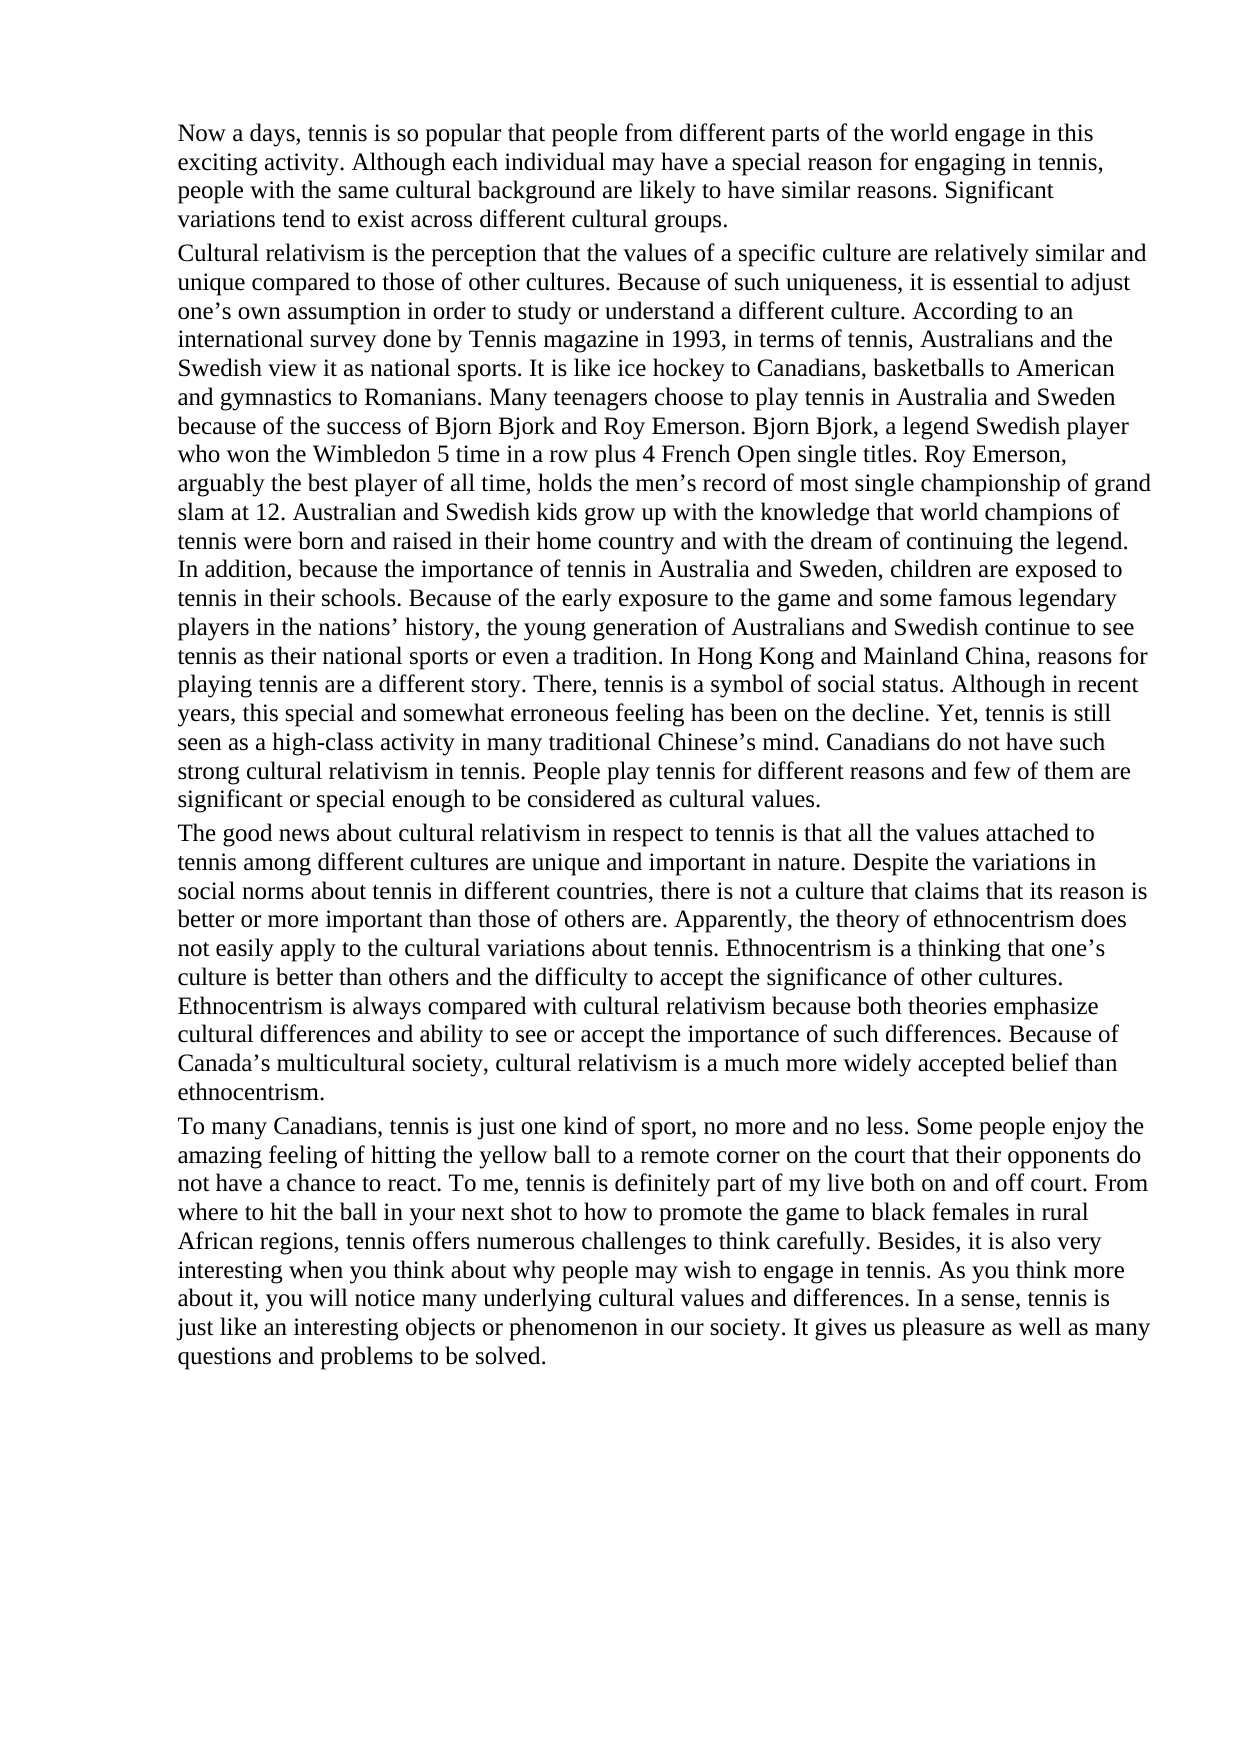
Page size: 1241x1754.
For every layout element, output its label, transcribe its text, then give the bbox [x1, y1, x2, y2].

text Now a days, tennis is so popular that people from different parts of the world engage in this exciting activity. Although each individual may have a special reason for engaging in tennis, people with the same cultural background are likely to have similar reasons. Significant variations tend to exist across different cultural groups. [177, 118, 1152, 233]
text Cultural relativism is the perception that the values of a specific culture are relatively similar and unique compared to those of other cultures. Because of such uniqueness, it is essential to adjust one’s own assumption in order to study or understand a different culture. According to an international survey done by Tennis magazine in 1993, in terms of tennis, Australians and the Swedish view it as national sports. It is like ice hockey to Canadians, basketballs to American and gymnastics to Romanians. Many teenagers choose to play tennis in Australia and Sweden because of the success of Bjorn Bjork and Roy Emerson. Bjorn Bjork, a legend Swedish player who won the Wimbledon 5 time in a row plus 4 French Open single titles. Roy Emerson, arguably the best player of all time, holds the men’s record of most single championship of grand slam at 12. Australian and Swedish kids grow up with the knowledge that world champions of tennis were born and raised in their home country and with the dream of continuing the legend. In addition, because the importance of tennis in Australia and Sweden, children are exposed to tennis in their schools. Because of the early exposure to the game and some famous legendary players in the nations’ history, the young generation of Australians and Swedish continue to see tennis as their national sports or even a tradition. In Hong Kong and Mainland China, reasons for playing tennis are a different story. There, tennis is a symbol of social status. Although in recent years, this special and somewhat erroneous feeling has been on the decline. Yet, tennis is still seen as a high-class activity in many traditional Chinese’s mind. Canadians do not have such strong cultural relativism in tennis. People play tennis for different reasons and few of them are significant or special enough to be considered as cultural values. [177, 238, 1152, 813]
text The good news about cultural relativism in respect to tennis is that all the values attached to tennis among different cultures are unique and important in nature. Despite the variations in social norms about tennis in different countries, there is not a culture that claims that its reason is better or more important than those of others are. Apparently, the theory of ethnocentrism does not easily apply to the cultural variations about tennis. Ethnocentrism is a thinking that one’s culture is better than others and the difficulty to accept the significance of other cultures. Ethnocentrism is always compared with cultural relativism because both theories emphasize cultural differences and ability to see or accept the importance of such differences. Because of Canada’s multicultural society, cultural relativism is a much more widely accepted belief than ethnocentrism. [177, 818, 1152, 1106]
text To many Canadians, tennis is just one kind of sport, no more and no less. Some people enjoy the amazing feeling of hitting the yellow ball to a remote corner on the court that their opponents do not have a chance to react. To me, tennis is definitely part of my live both on and off court. From where to hit the ball in your next shot to how to promote the game to black females in rural African regions, tennis offers numerous challenges to think carefully. Besides, it is also very interesting when you think about why people may wish to engage in tennis. As you think more about it, you will notice many underlying cultural values and differences. In a sense, tennis is just like an interesting objects or phenomenon in our society. It gives us pleasure as well as many questions and problems to be solved. [177, 1111, 1152, 1370]
